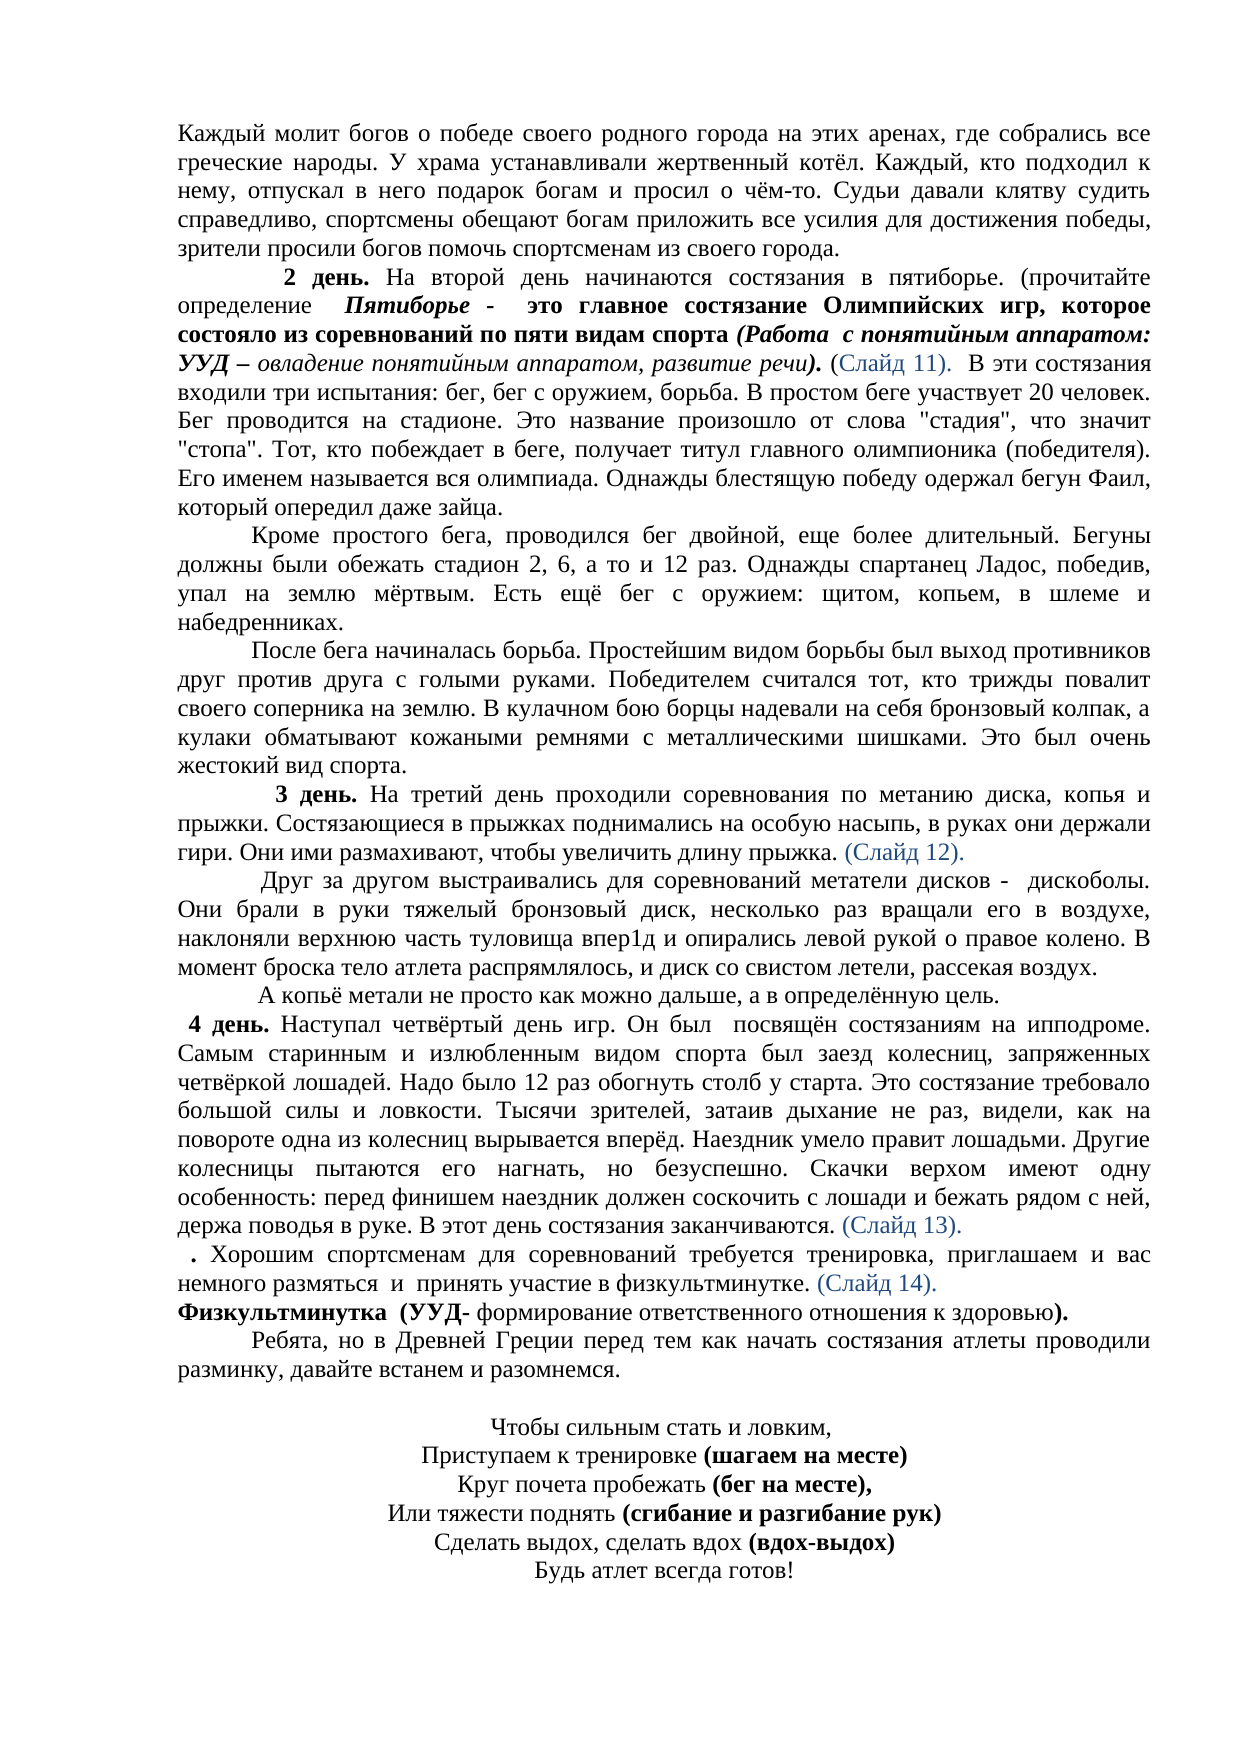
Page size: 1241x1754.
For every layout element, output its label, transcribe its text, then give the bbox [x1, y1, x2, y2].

text 4 день. Наступал четвёртый день игр. Он был посвящён состязаниям на ипподроме. Самым старинным и излюбленным видом спорта был заезд колесниц, запряженных четвёркой лошадей. Надо было 12 раз обогнуть столб у старта. Это состязание требовало большой силы и ловкости. Тысячи зрителей, затаив дыхание не раз, видели, как на повороте одна из колесниц вырывается вперёд. Наездник умело правит лошадьми. Другие колесницы пытаются его нагнать, но безуспешно. Скачки верхом имеют одну особенность: перед финишем наездник должен соскочить с лошади и бежать рядом с ней, держа поводья в руке. В этот день состязания заканчиваются. (Слайд 13). [177, 1009, 1152, 1239]
text 2 день. На второй день начинаются состязания в пятиборье. (прочитайте определение Пятиборье - это главное состязание Олимпийских игр, которое состояло из соревнований по пяти видам спорта (Работа с понятийным аппаратом: УУД – овладение понятийным аппаратом, развитие речи). (Слайд 11). В эти состязания входили три испытания: бег, бег с оружием, борьба. В простом беге участвует 20 человек. Бег проводится на стадионе. Это название произошло от слова "стадия", что значит "стопа". Тот, кто побеждает в беге, получает титул главного олимпионика (победителя). Его именем называется вся олимпиада. Однажды блестящую победу одержал бегун Фаил, который опередил даже зайца. [177, 262, 1152, 521]
text Друг за другом выстраивались для соревнований метатели дисков - дискоболы. Они брали в руки тяжелый бронзовый диск, несколько раз вращали его в воздухе, наклоняли верхнюю часть туловища впер1д и опирались левой рукой о правое колено. В момент броска тело атлета распрямлялось, и диск со свистом летели, рассекая воздух. [177, 866, 1152, 981]
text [177, 118, 1152, 262]
text 3 день. На третий день проходили соревнования по метанию диска, копья и прыжки. Состязающиеся в прыжках поднимались на особую насыпь, в руках они держали гири. Они ими размахивают, чтобы увеличить длину прыжка. (Слайд 12). [177, 779, 1152, 866]
text Круг почета пробежать (бег на месте), [177, 1469, 1152, 1498]
text Будь атлет всегда готов! [177, 1556, 1152, 1584]
text . Хорошим спортсменам для соревнований требуется тренировка, приглашаем и вас немного размяться и принять участие в физкультминутке. (Слайд 14). [177, 1239, 1152, 1297]
text Ребята, но в Древней Греции перед тем как начать состязания атлеты проводили разминку, давайте встанем и разомнемся. [177, 1326, 1152, 1383]
text Или тяжести поднять (сгибание и разгибание рук) [177, 1498, 1152, 1527]
text Чтобы сильным стать и ловким, Приступаем к тренировке (шагаем на месте) [177, 1412, 1152, 1469]
text Кроме простого бега, проводился бег двойной, еще более длительный. Бегуны должны были обежать стадион 2, 6, а то и 12 раз. Однажды спартанец Ладос, победив, упал на землю мёртвым. Есть ещё бег с оружием: щитом, копьем, в шлеме и набедренниках. [177, 521, 1152, 636]
text После бега начиналась борьба. Простейшим видом борьбы был выход противников друг против друга с голыми руками. Победителем считался тот, кто трижды повалит своего соперника на землю. В кулачном бою борцы надевали на себя бронзовый колпак, а кулаки обматывают кожаными ремнями с металлическими шишками. Это был очень жестокий вид спорта. [177, 636, 1152, 779]
text Сделать выдох, сделать вдох (вдох-выдох) [177, 1527, 1152, 1556]
text А копьё метали не просто как можно дальше, а в определённую цель. [177, 981, 1152, 1009]
text Физкультминутка (УУД- формирование ответственного отношения к здоровью). [177, 1297, 1152, 1326]
